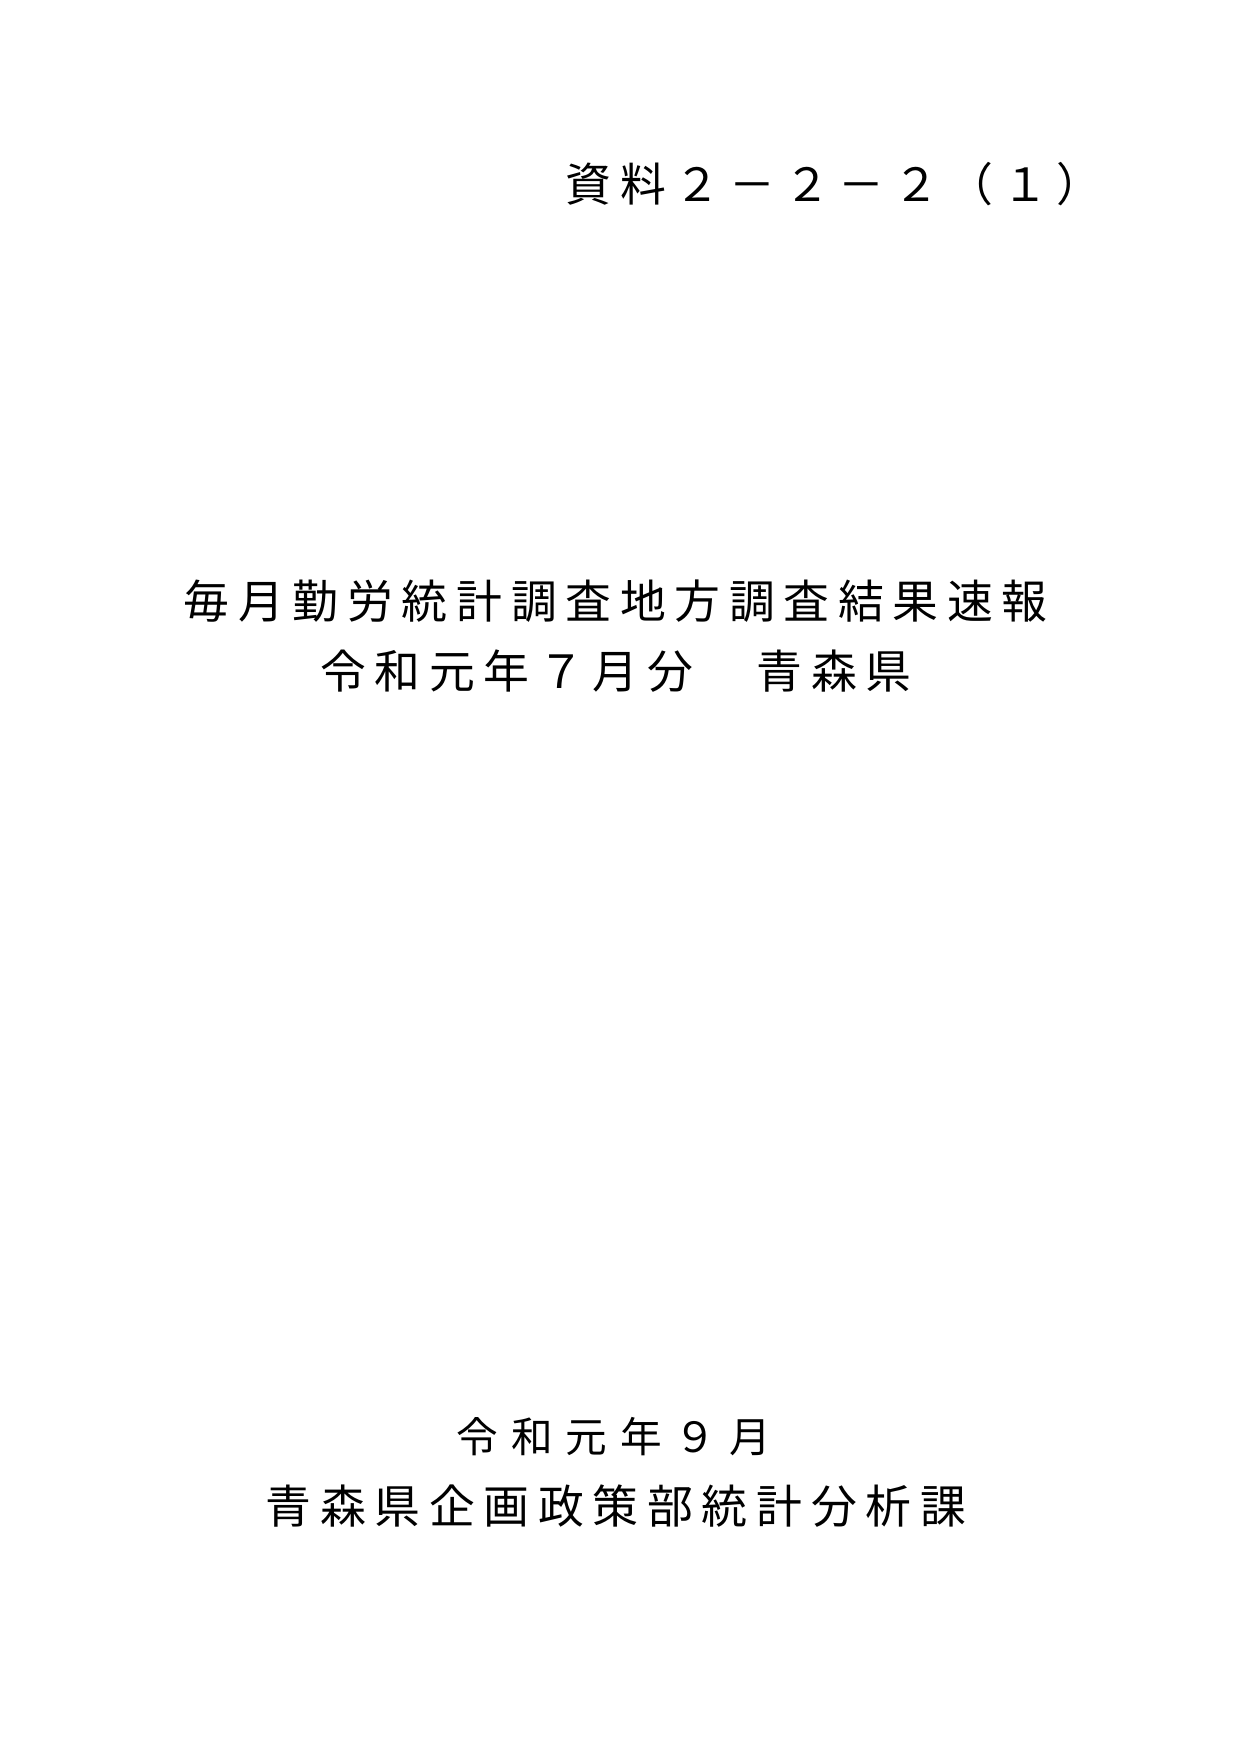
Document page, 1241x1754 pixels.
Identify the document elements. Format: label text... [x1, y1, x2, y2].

text 青森県企画政策部統計分析課 [129, 1469, 1111, 1538]
text 資料２－２－２（１） [129, 147, 1111, 216]
text 令和元年９月 [129, 1399, 1111, 1469]
text 毎月勤労統計調査地方調査結果速報 [129, 564, 1111, 634]
text 令和元年７月分 青森県 [129, 634, 1111, 703]
